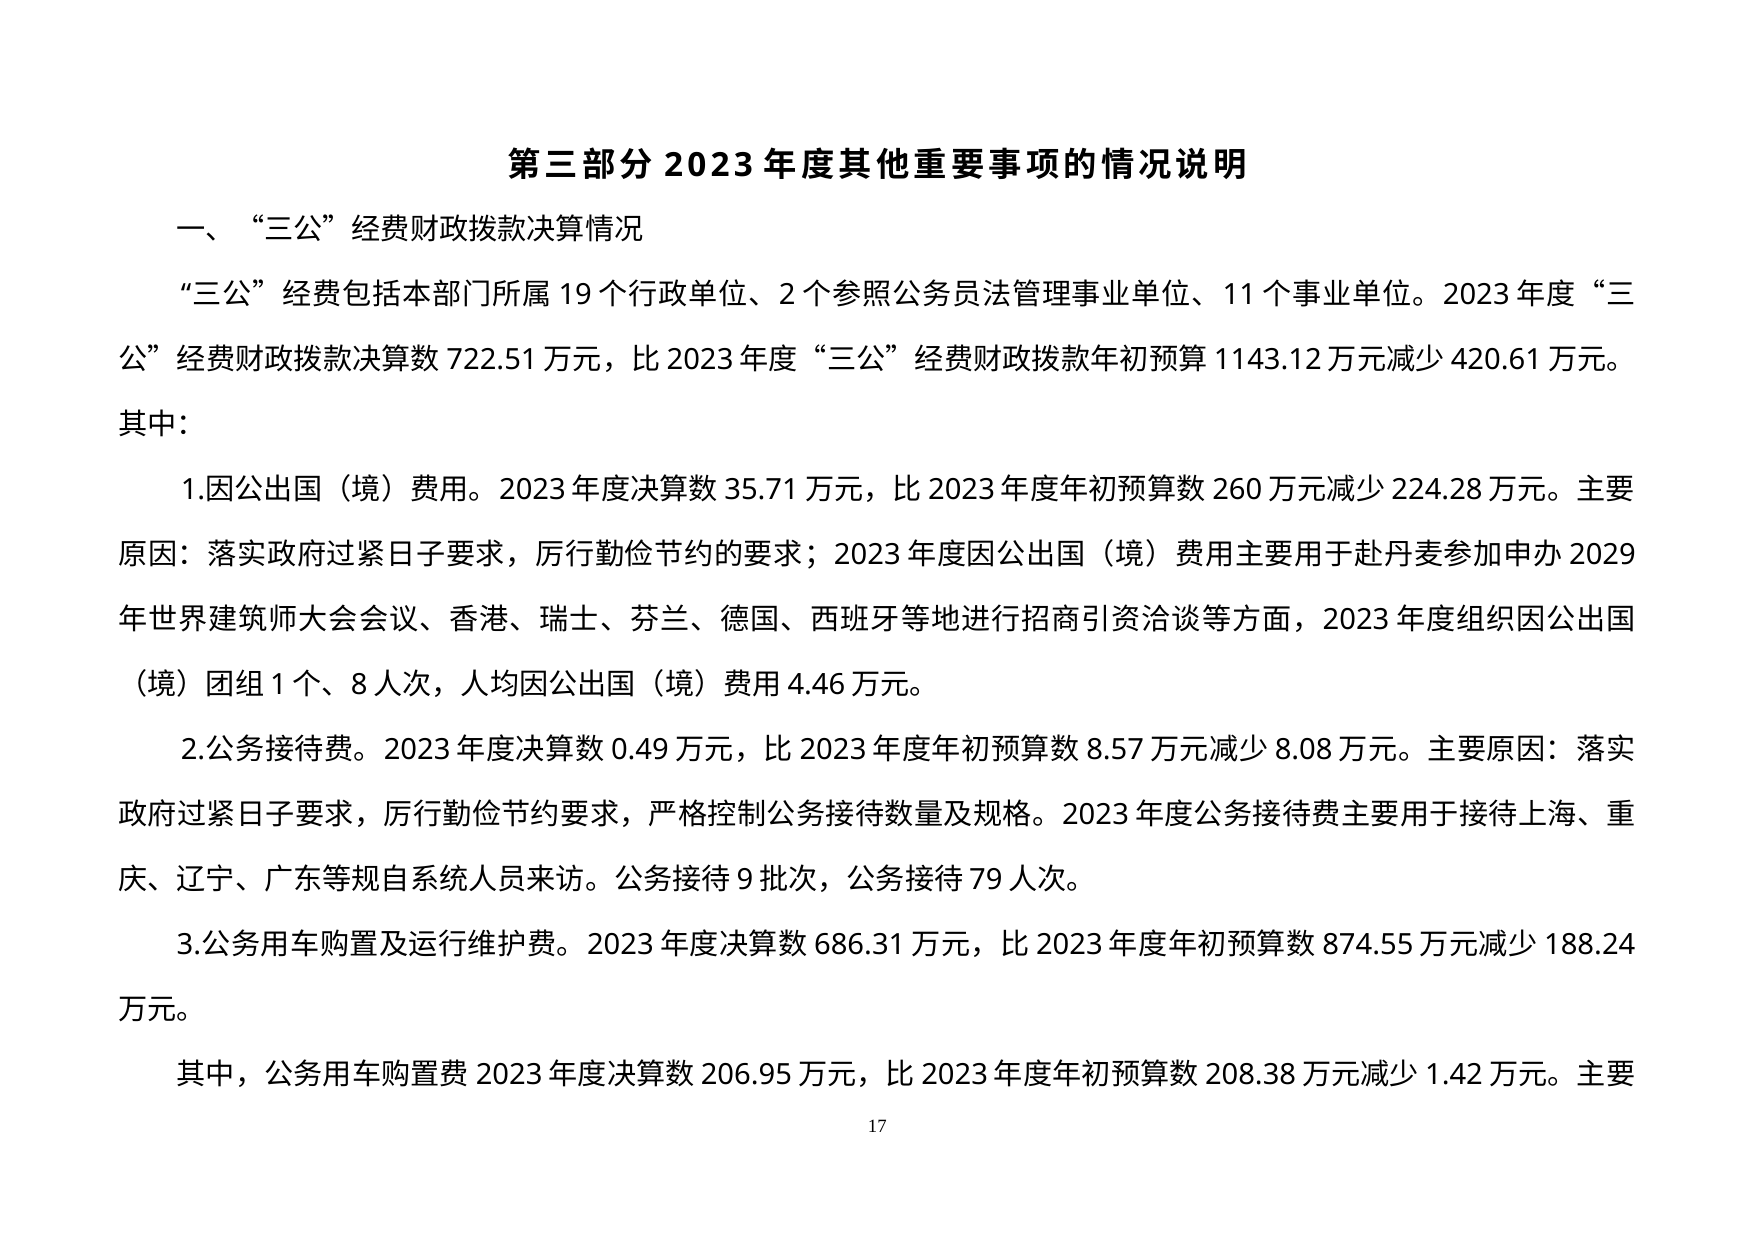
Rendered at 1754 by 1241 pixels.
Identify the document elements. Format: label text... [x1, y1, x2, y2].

text 1.因公出国（境）费用。2023年度决算数35.71万元，比2023年度年初预算数260万元减少224.28万元。主要原因：落实政府过紧日子要求，厉行勤俭节约的要求；2023年度因公出国（境）费用主要用于赴丹麦参加申办2029年世界建筑师大会会议、香港、瑞士、芬兰、德国、西班牙等地进行招商引资洽谈等方面，2023年度组织因公出国（境）团组1个、8人次，人均因公出国（境）费用4.46万元。 [118, 454, 1636, 714]
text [118, 1039, 1636, 1104]
text 3.公务用车购置及运行维护费。2023年度决算数686.31万元，比2023年度年初预算数874.55万元减少188.24万元。 [118, 909, 1636, 1039]
text 第三部分2023年度其他重要事项的情况说明 [118, 129, 1636, 194]
text “三公”经费包括本部门所属19个行政单位、2个参照公务员法管理事业单位、11个事业单位。2023年度“三公”经费财政拨款决算数722.51万元，比2023年度“三公”经费财政拨款年初预算1143.12万元减少420.61万元。其中： [118, 259, 1636, 454]
text 2.公务接待费。2023年度决算数0.49万元，比2023年度年初预算数8.57万元减少8.08万元。主要原因：落实政府过紧日子要求，厉行勤俭节约要求，严格控制公务接待数量及规格。2023年度公务接待费主要用于接待上海、重庆、辽宁、广东等规自系统人员来访。公务接待9批次，公务接待79人次。 [118, 714, 1636, 909]
text 一、“三公”经费财政拨款决算情况 [118, 194, 1636, 259]
